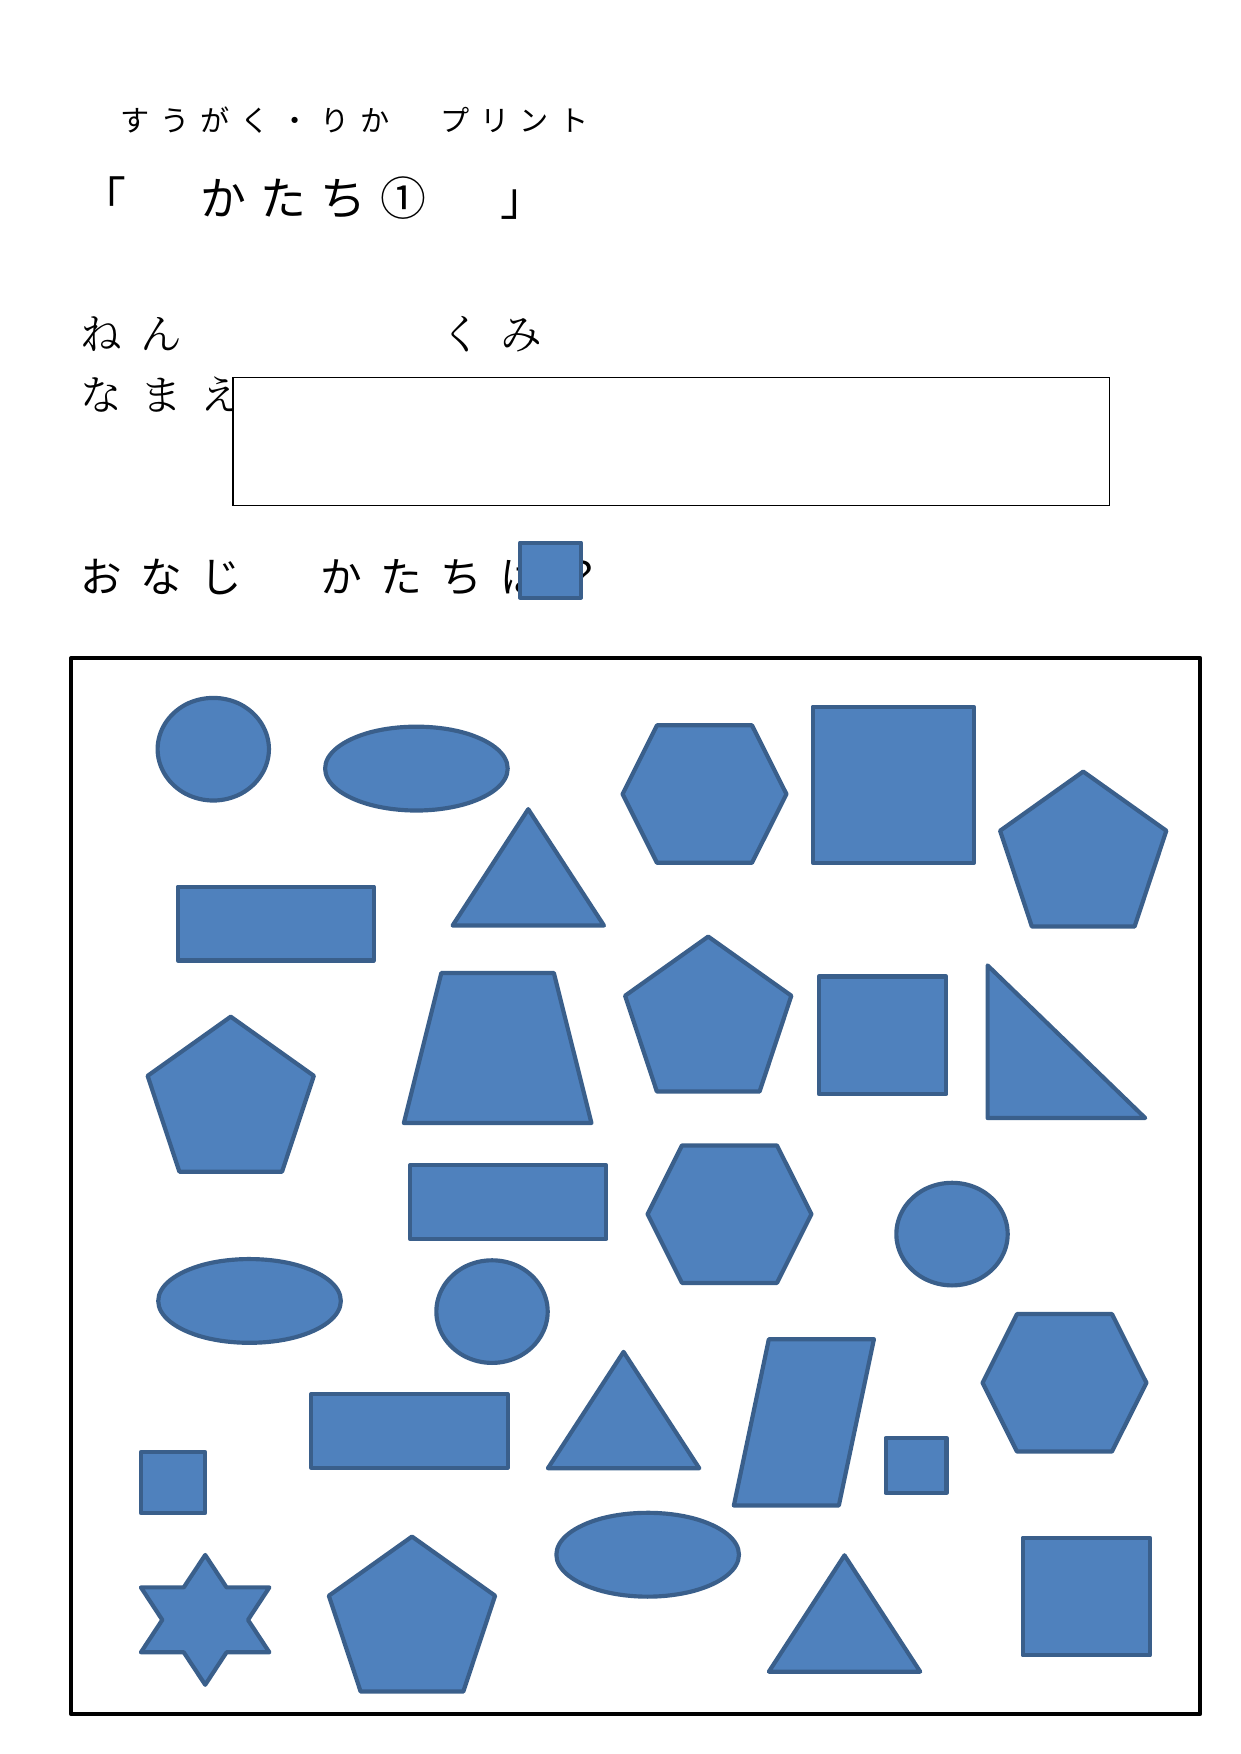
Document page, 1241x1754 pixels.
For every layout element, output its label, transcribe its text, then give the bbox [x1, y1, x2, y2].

text 「 かたち① 」 [80, 149, 1160, 240]
text ねん くみ [80, 301, 1160, 362]
text おなじ かたちは？ [80, 543, 1160, 604]
text なまえ： [80, 362, 1160, 422]
text すうがく・りか プリント [80, 89, 1160, 149]
